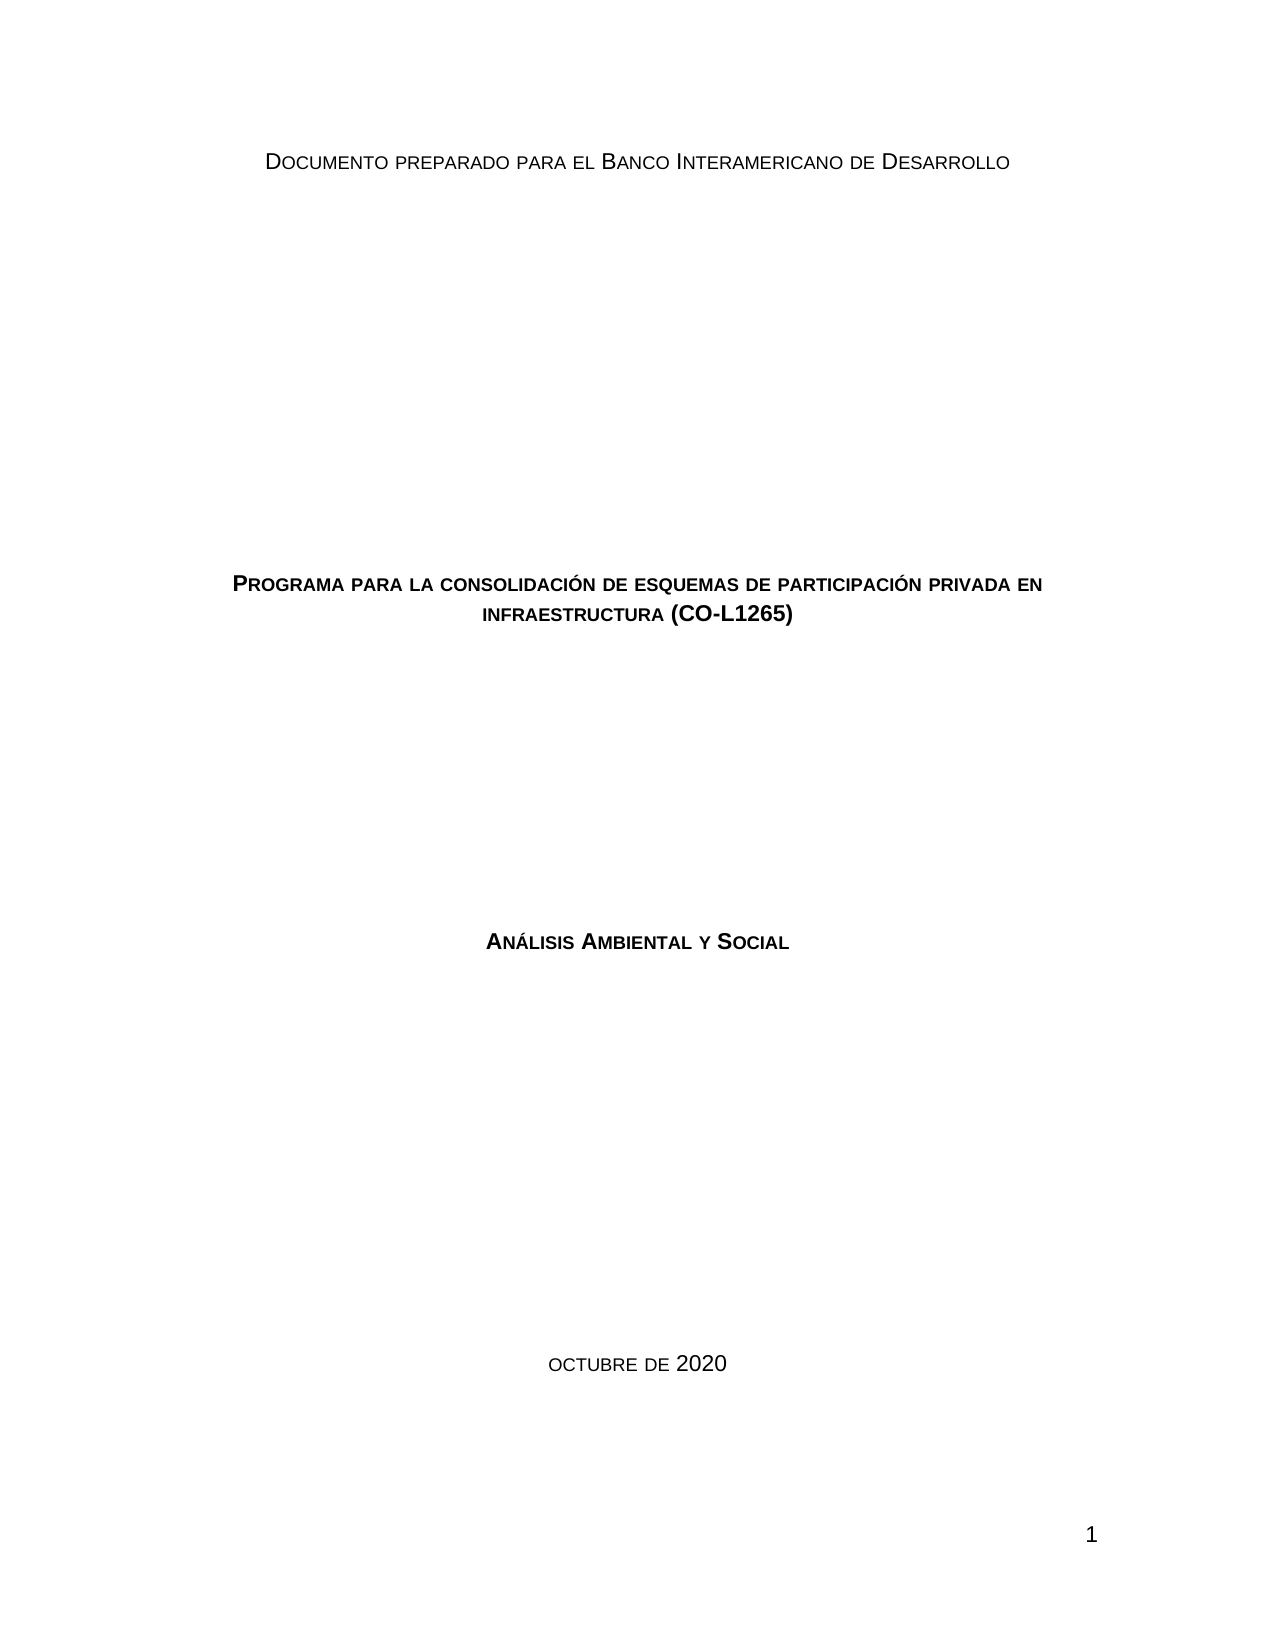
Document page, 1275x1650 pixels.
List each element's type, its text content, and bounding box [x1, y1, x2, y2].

text Documento preparado para el Banco Interamericano de Desarrollo [177, 148, 1098, 174]
text Programa para la consolidación de esquemas de participación privada en infraestructura (CO-L1265) [177, 569, 1098, 626]
text Análisis Ambiental y Social [177, 928, 1098, 954]
text octubre de 2020 [177, 1350, 1098, 1376]
